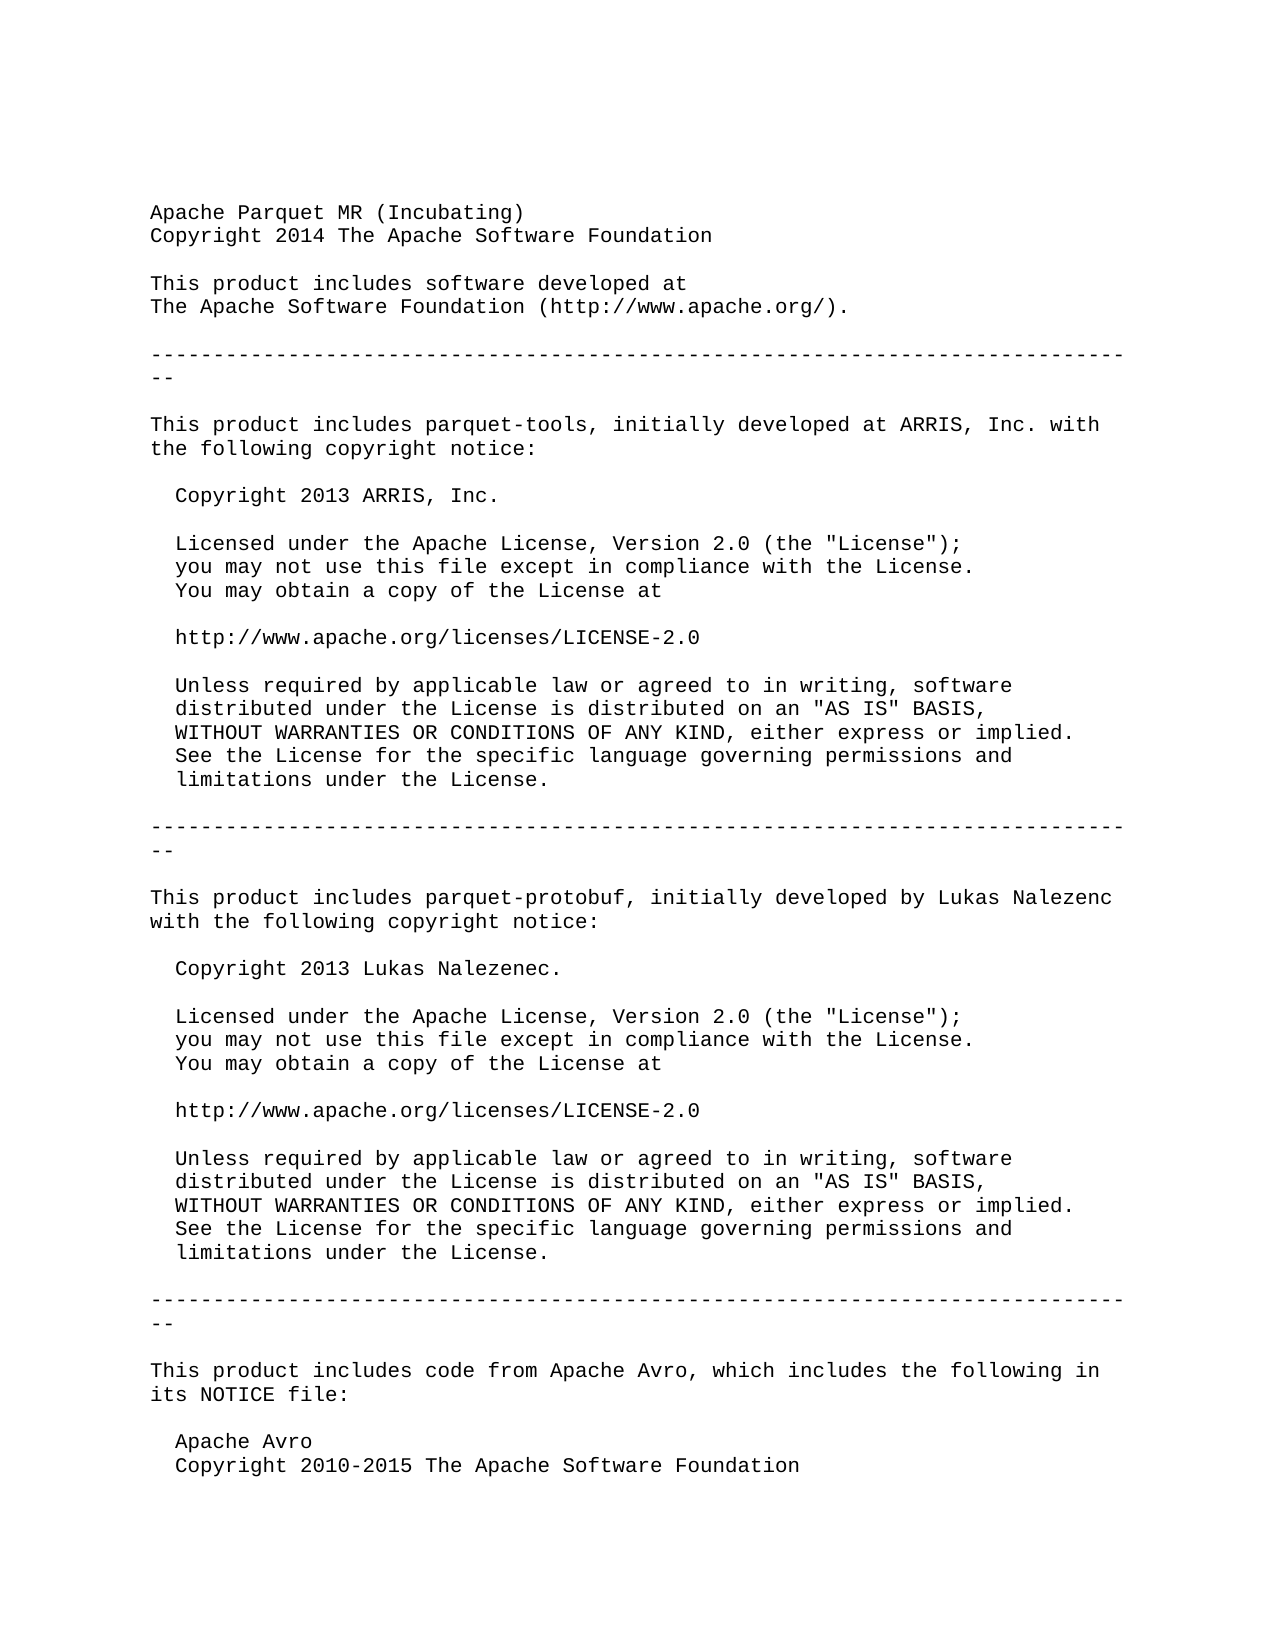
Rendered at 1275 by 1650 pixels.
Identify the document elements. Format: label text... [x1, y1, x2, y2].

text -------------------------------------------------------------------------------- [150, 816, 1125, 864]
text Copyright 2010-2015 The Apache Software Foundation [150, 1455, 1125, 1478]
text This product includes code from Apache Avro, which includes the following in [150, 1360, 1125, 1384]
text limitations under the License. [150, 1242, 1125, 1266]
text Unless required by applicable law or agreed to in writing, software [150, 1147, 1125, 1171]
text -------------------------------------------------------------------------------- [150, 1289, 1125, 1337]
text with the following copyright notice: [150, 911, 1125, 935]
text you may not use this file except in compliance with the License. [150, 1029, 1125, 1053]
text This product includes parquet-protobuf, initially developed by Lukas Nalezenc [150, 887, 1125, 911]
text WITHOUT WARRANTIES OR CONDITIONS OF ANY KIND, either express or implied. [150, 1195, 1125, 1218]
text you may not use this file except in compliance with the License. [150, 556, 1125, 580]
text Copyright 2014 The Apache Software Foundation [150, 225, 1125, 249]
text Licensed under the Apache License, Version 2.0 (the "License"); [150, 1006, 1125, 1029]
text See the License for the specific language governing permissions and [150, 1218, 1125, 1242]
text This product includes software developed at [150, 273, 1125, 296]
text You may obtain a copy of the License at [150, 580, 1125, 604]
text http://www.apache.org/licenses/LICENSE-2.0 [150, 1100, 1125, 1124]
text Apache Avro [150, 1431, 1125, 1455]
text You may obtain a copy of the License at [150, 1053, 1125, 1077]
text This product includes parquet-tools, initially developed at ARRIS, Inc. with [150, 414, 1125, 438]
text See the License for the specific language governing permissions and [150, 746, 1125, 769]
text WITHOUT WARRANTIES OR CONDITIONS OF ANY KIND, either express or implied. [150, 722, 1125, 746]
text The Apache Software Foundation (http://www.apache.org/). [150, 296, 1125, 320]
text Licensed under the Apache License, Version 2.0 (the "License"); [150, 533, 1125, 556]
text its NOTICE file: [150, 1384, 1125, 1408]
text Copyright 2013 Lukas Nalezenec. [150, 958, 1125, 982]
text the following copyright notice: [150, 438, 1125, 462]
text limitations under the License. [150, 769, 1125, 793]
text Apache Parquet MR (Incubating) [150, 202, 1125, 225]
text Unless required by applicable law or agreed to in writing, software [150, 674, 1125, 698]
text distributed under the License is distributed on an "AS IS" BASIS, [150, 698, 1125, 722]
text -------------------------------------------------------------------------------- [150, 343, 1125, 391]
text Copyright 2013 ARRIS, Inc. [150, 485, 1125, 509]
text http://www.apache.org/licenses/LICENSE-2.0 [150, 627, 1125, 651]
text distributed under the License is distributed on an "AS IS" BASIS, [150, 1171, 1125, 1195]
